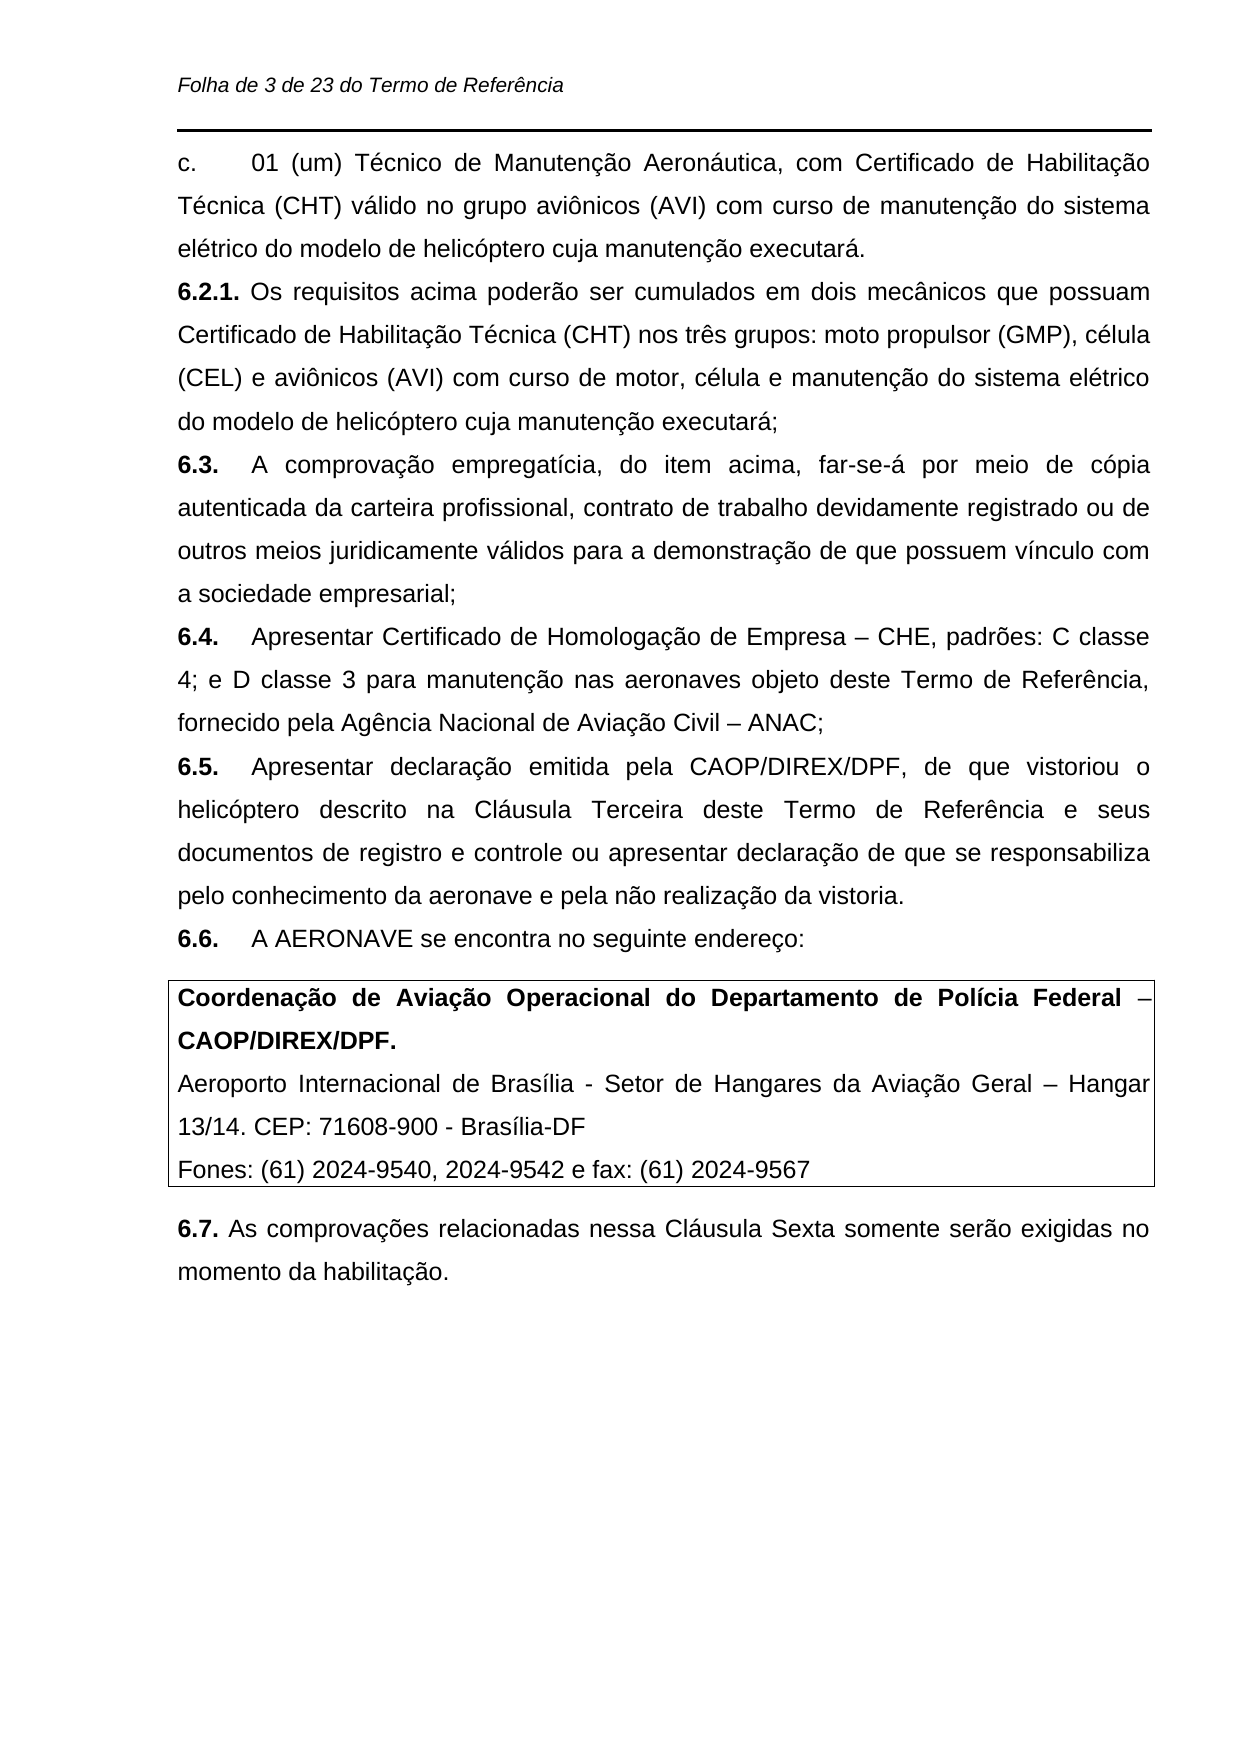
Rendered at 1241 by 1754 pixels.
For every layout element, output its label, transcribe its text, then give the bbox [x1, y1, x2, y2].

text Coordenação de Aviação Operacional do Departamento de Polícia Federal – CAOP/DIREX/DPF. [169, 981, 1154, 1054]
list A AERONAVE se encontra no seguinte endereço: [177, 924, 1152, 953]
list Apresentar declaração emitida pela CAOP/DIREX/DPF, de que vistoriou o helicóptero descrito na Cláusula Terceira deste Termo de Referência e seus documentos de registro e controle ou apresentar declaração de que se responsabiliza pelo conhecimento da aeronave e pela não realização da vistoria. [177, 751, 1152, 909]
list 01 (um) Técnico de Manutenção Aeronáutica, com Certificado de Habilitação Técnica (CHT) válido no grupo aviônicos (AVI) com curso de manutenção do sistema elétrico do modelo de helicóptero cuja manutenção executará. [177, 148, 1152, 263]
text Aeroporto Internacional de Brasília - Setor de Hangares da Aviação Geral – Hangar 13/14. CEP: 71608-900 - Brasília-DF [169, 1066, 1154, 1141]
text 6.7. As comprovações relacionadas nessa Cláusula Sexta somente serão exigidas no momento da habilitação. [177, 1214, 1152, 1286]
list 6.2.1. Os requisitos acima poderão ser cumulados em dois mecânicos que possuam Certificado de Habilitação Técnica (CHT) nos três grupos: moto propulsor (GMP), célula (CEL) e aviônicos (AVI) com curso de motor, célula e manutenção do sistema elétrico do modelo de helicóptero cuja manutenção executará; [177, 277, 1152, 435]
list Apresentar Certificado de Homologação de Empresa – CHE, padrões: C classe 4; e D classe 3 para manutenção nas aeronaves objeto deste Termo de Referência, fornecido pela Agência Nacional de Aviação Civil – ANAC; [177, 622, 1152, 737]
list A comprovação empregatícia, do item acima, far-se-á por meio de cópia autenticada da carteira profissional, contrato de trabalho devidamente registrado ou de outros meios juridicamente válidos para a demonstração de que possuem vínculo com a sociedade empresarial; [177, 449, 1152, 608]
text Fones: (61) 2024-9540, 2024-9542 e fax: (61) 2024-9567 [169, 1152, 1154, 1186]
